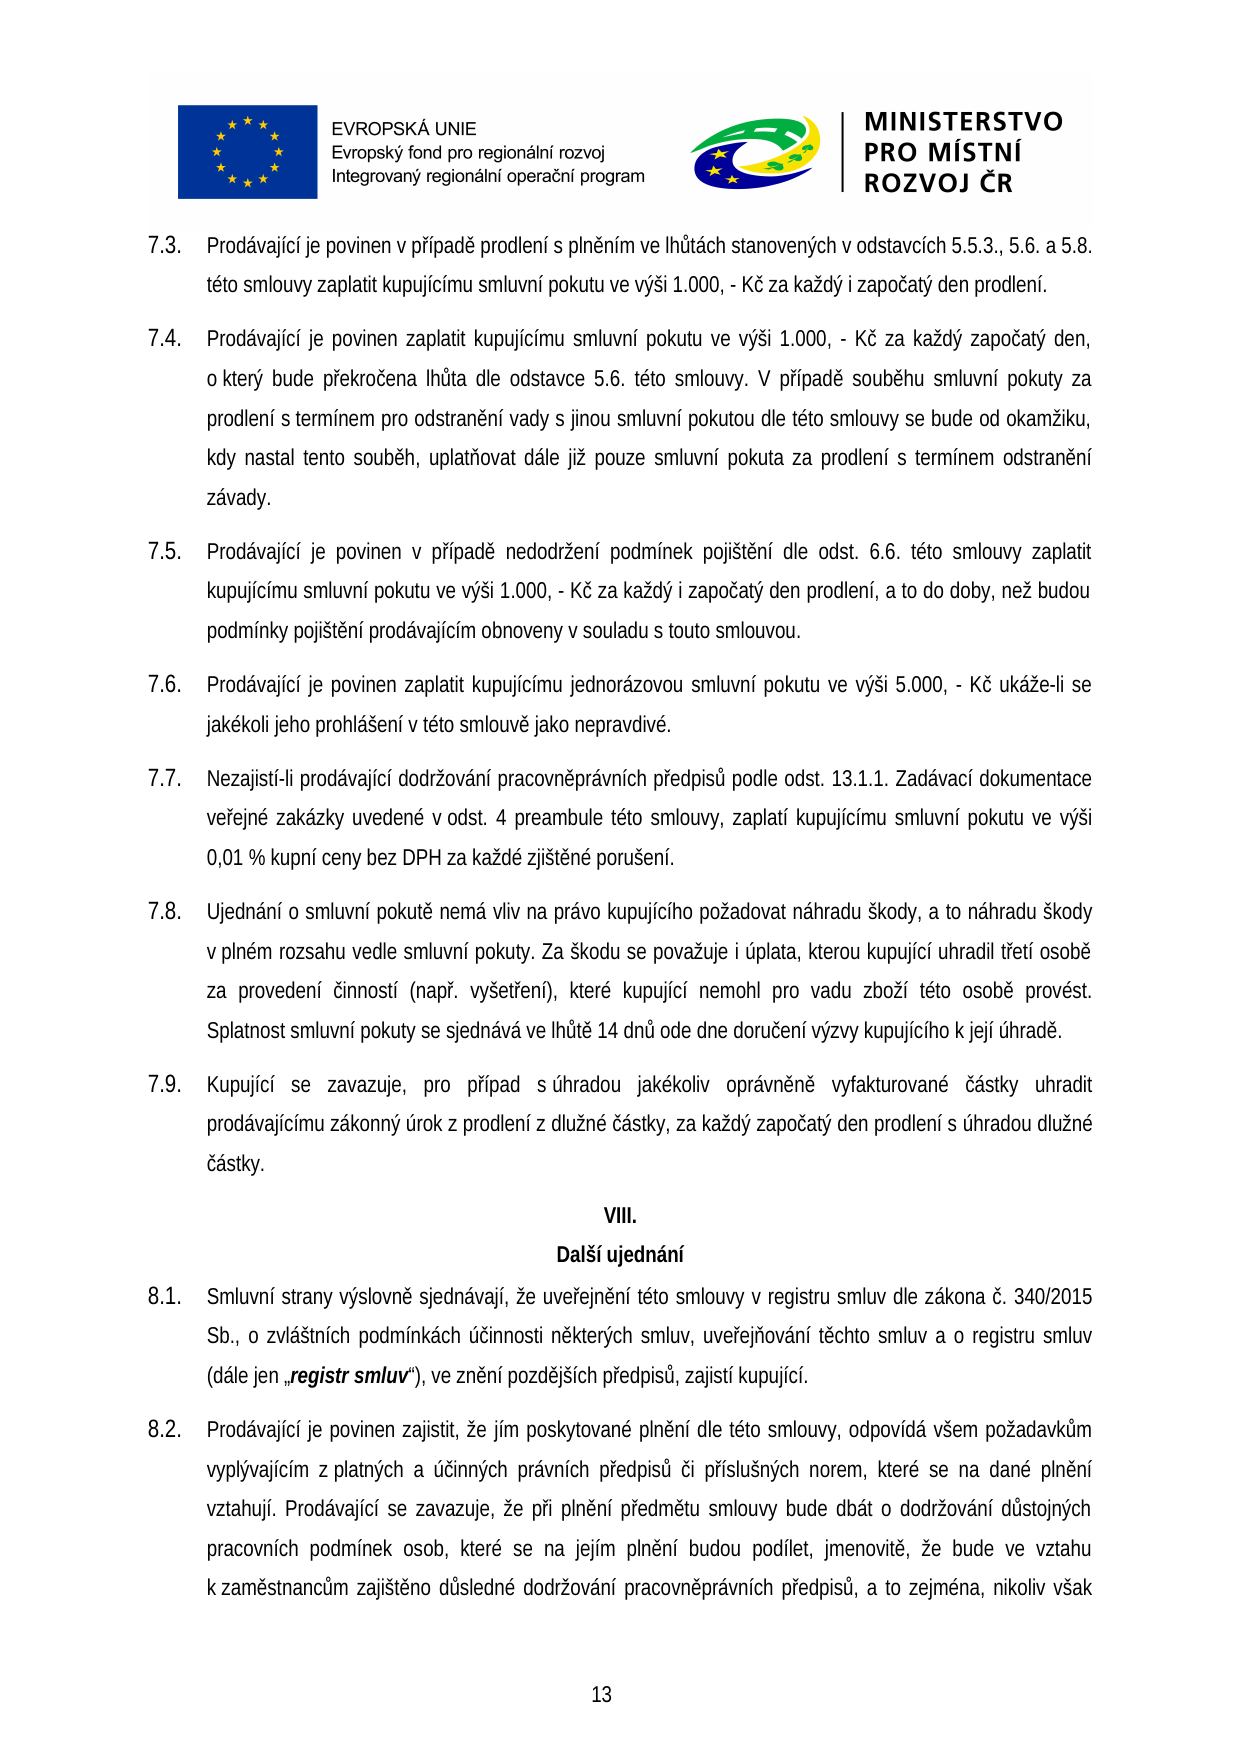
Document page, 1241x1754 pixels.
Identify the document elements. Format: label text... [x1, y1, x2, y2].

list Nezajistí-li prodávající dodržování pracovněprávních předpisů podle odst. 13.1.1. Zadávací dokumentace veřejné zakázky uvedené v odst. 4 preambule této smlouvy, zaplatí kupujícímu smluvní pokutu ve výši 0,01 % kupní ceny bez DPH za každé zjištěné porušení. [148, 763, 1093, 870]
picture [147, 73, 1093, 230]
text Další ujednání [148, 1241, 1093, 1268]
list Prodávající je povinen zaplatit kupujícímu smluvní pokutu ve výši 1.000, - Kč za každý započatý den, o který bude překročena lhůta dle odstavce 5.6. této smlouvy. V případě souběhu smluvní pokuty za prodlení s termínem pro odstranění vady s jinou smluvní pokutou dle této smlouvy se bude od okamžiku, kdy nastal tento souběh, uplatňovat dále již pouze smluvní pokuta za prodlení s termínem odstranění závady. [148, 323, 1093, 510]
list Kupující se zavazuje, pro případ s úhradou jakékoliv oprávněně vyfakturované částky uhradit prodávajícímu zákonný úrok z prodlení z dlužné částky, za každý započatý den prodlení s úhradou dlužné částky. [148, 1068, 1093, 1176]
text VIII. [148, 1202, 1093, 1228]
list Smluvní strany výslovně sjednávají, že uveřejnění této smlouvy v registru smluv dle zákona č. 340/2015 Sb., o zvláštních podmínkách účinnosti některých smluv, uveřejňování těchto smluv a o registru smluv (dále jen „registr smluv“), ve znění pozdějších předpisů, zajistí kupující. [148, 1281, 1093, 1388]
list Prodávající je povinen zaplatit kupujícímu jednorázovou smluvní pokutu ve výši 5.000, - Kč ukáže-li se jakékoli jeho prohlášení v této smlouvě jako nepravdivé. [148, 669, 1093, 737]
list Ujednání o smluvní pokutě nemá vliv na právo kupujícího požadovat náhradu škody, a to náhradu škody v plném rozsahu vedle smluvní pokuty. Za škodu se považuje i úplata, kterou kupující uhradil třetí osobě za provedení činností (např. vyšetření), které kupující nemohl pro vadu zboží této osobě provést. Splatnost smluvní pokuty se sjednává ve lhůtě 14 dnů ode dne doručení výzvy kupujícího k její úhradě. [148, 896, 1093, 1043]
list Prodávající je povinen v případě nedodržení podmínek pojištění dle odst. 6.6. této smlouvy zaplatit kupujícímu smluvní pokutu ve výši 1.000, - Kč za každý i započatý den prodlení, a to do doby, než budou podmínky pojištění prodávajícím obnoveny v souladu s touto smlouvou. [148, 536, 1093, 643]
list Prodávající je povinen v případě prodlení s plněním ve lhůtách stanovených v odstavcích 5.5.3., 5.6. a 5.8. této smlouvy zaplatit kupujícímu smluvní pokutu ve výši 1.000, - Kč za každý i započatý den prodlení. [148, 230, 1093, 298]
